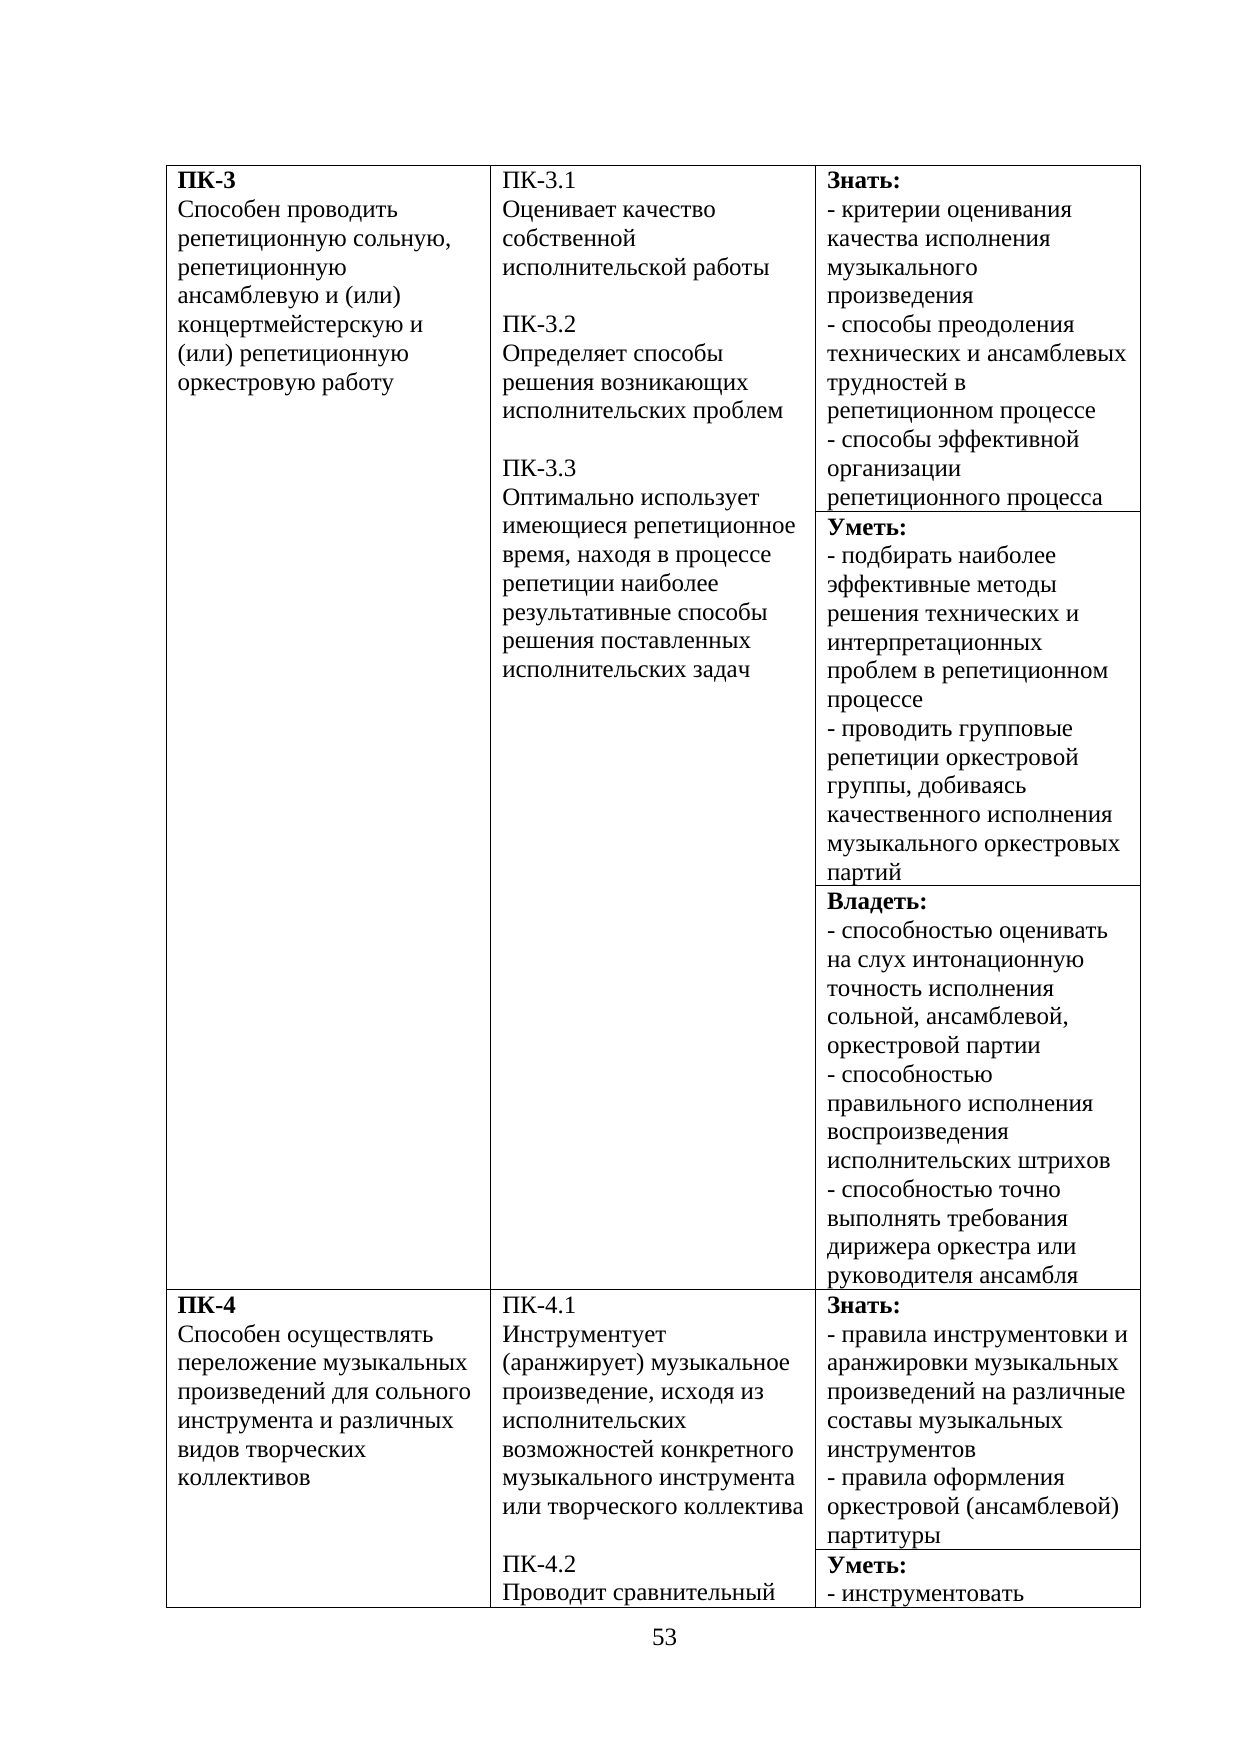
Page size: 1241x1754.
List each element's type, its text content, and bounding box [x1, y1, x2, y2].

table_cell Знать: - правила инструментовки и аранжировки музыкальных произведений на различные составы музыкальных инструментов - правила оформления оркестровой (ансамблевой) партитуры [816, 1290, 1140, 1549]
table_cell Владеть: - способностью оценивать на слух интонационную точность исполнения сольной, ансамблевой, оркестровой партии - способностью правильного исполнения воспроизведения исполнительских штрихов - способностью точно выполнять требования дирижера оркестра или руководителя ансамбля [816, 886, 1140, 1289]
table_cell ПК-4 Способен осуществлять переложение музыкальных произведений для сольного инструмента и различных видов творческих коллективов [167, 1290, 490, 1607]
table_cell ПК-3.1 Оценивает качество собственной исполнительской работы ПК-3.2 Определяет способы решения возникающих исполнительских проблем ПК-3.3 Оптимально использует имеющиеся репетиционное время, находя в процессе репетиции наиболее результативные способы решения поставленных исполнительских задач [491, 166, 815, 1289]
table_cell Уметь: - подбирать наиболее эффективные методы решения технических и интерпретационных проблем в репетиционном процессе - проводить групповые репетиции оркестровой группы, добиваясь качественного исполнения музыкального оркестровых партий [816, 512, 1140, 885]
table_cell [816, 1550, 1140, 1607]
table_cell ПК-4.1 Инструментует (аранжирует) музыкальное произведение, исходя из исполнительских возможностей конкретного музыкального инструмента или творческого коллектива ПК-4.2 Проводит сравнительный анализ различных переложений одного музыкального сочинения. Находит наиболее совершенную для репетиционной работы редакцию музыкального сочинения [491, 1290, 815, 1607]
table_cell Знать: - критерии оценивания качества исполнения музыкального произведения - способы преодоления технических и ансамблевых трудностей в репетиционном процессе - способы эффективной организации репетиционного процесса [816, 166, 1140, 511]
table_cell ПК-3 Способен проводить репетиционную сольную, репетиционную ансамблевую и (или) концертмейстерскую и (или) репетиционную оркестровую работу [167, 166, 490, 1289]
